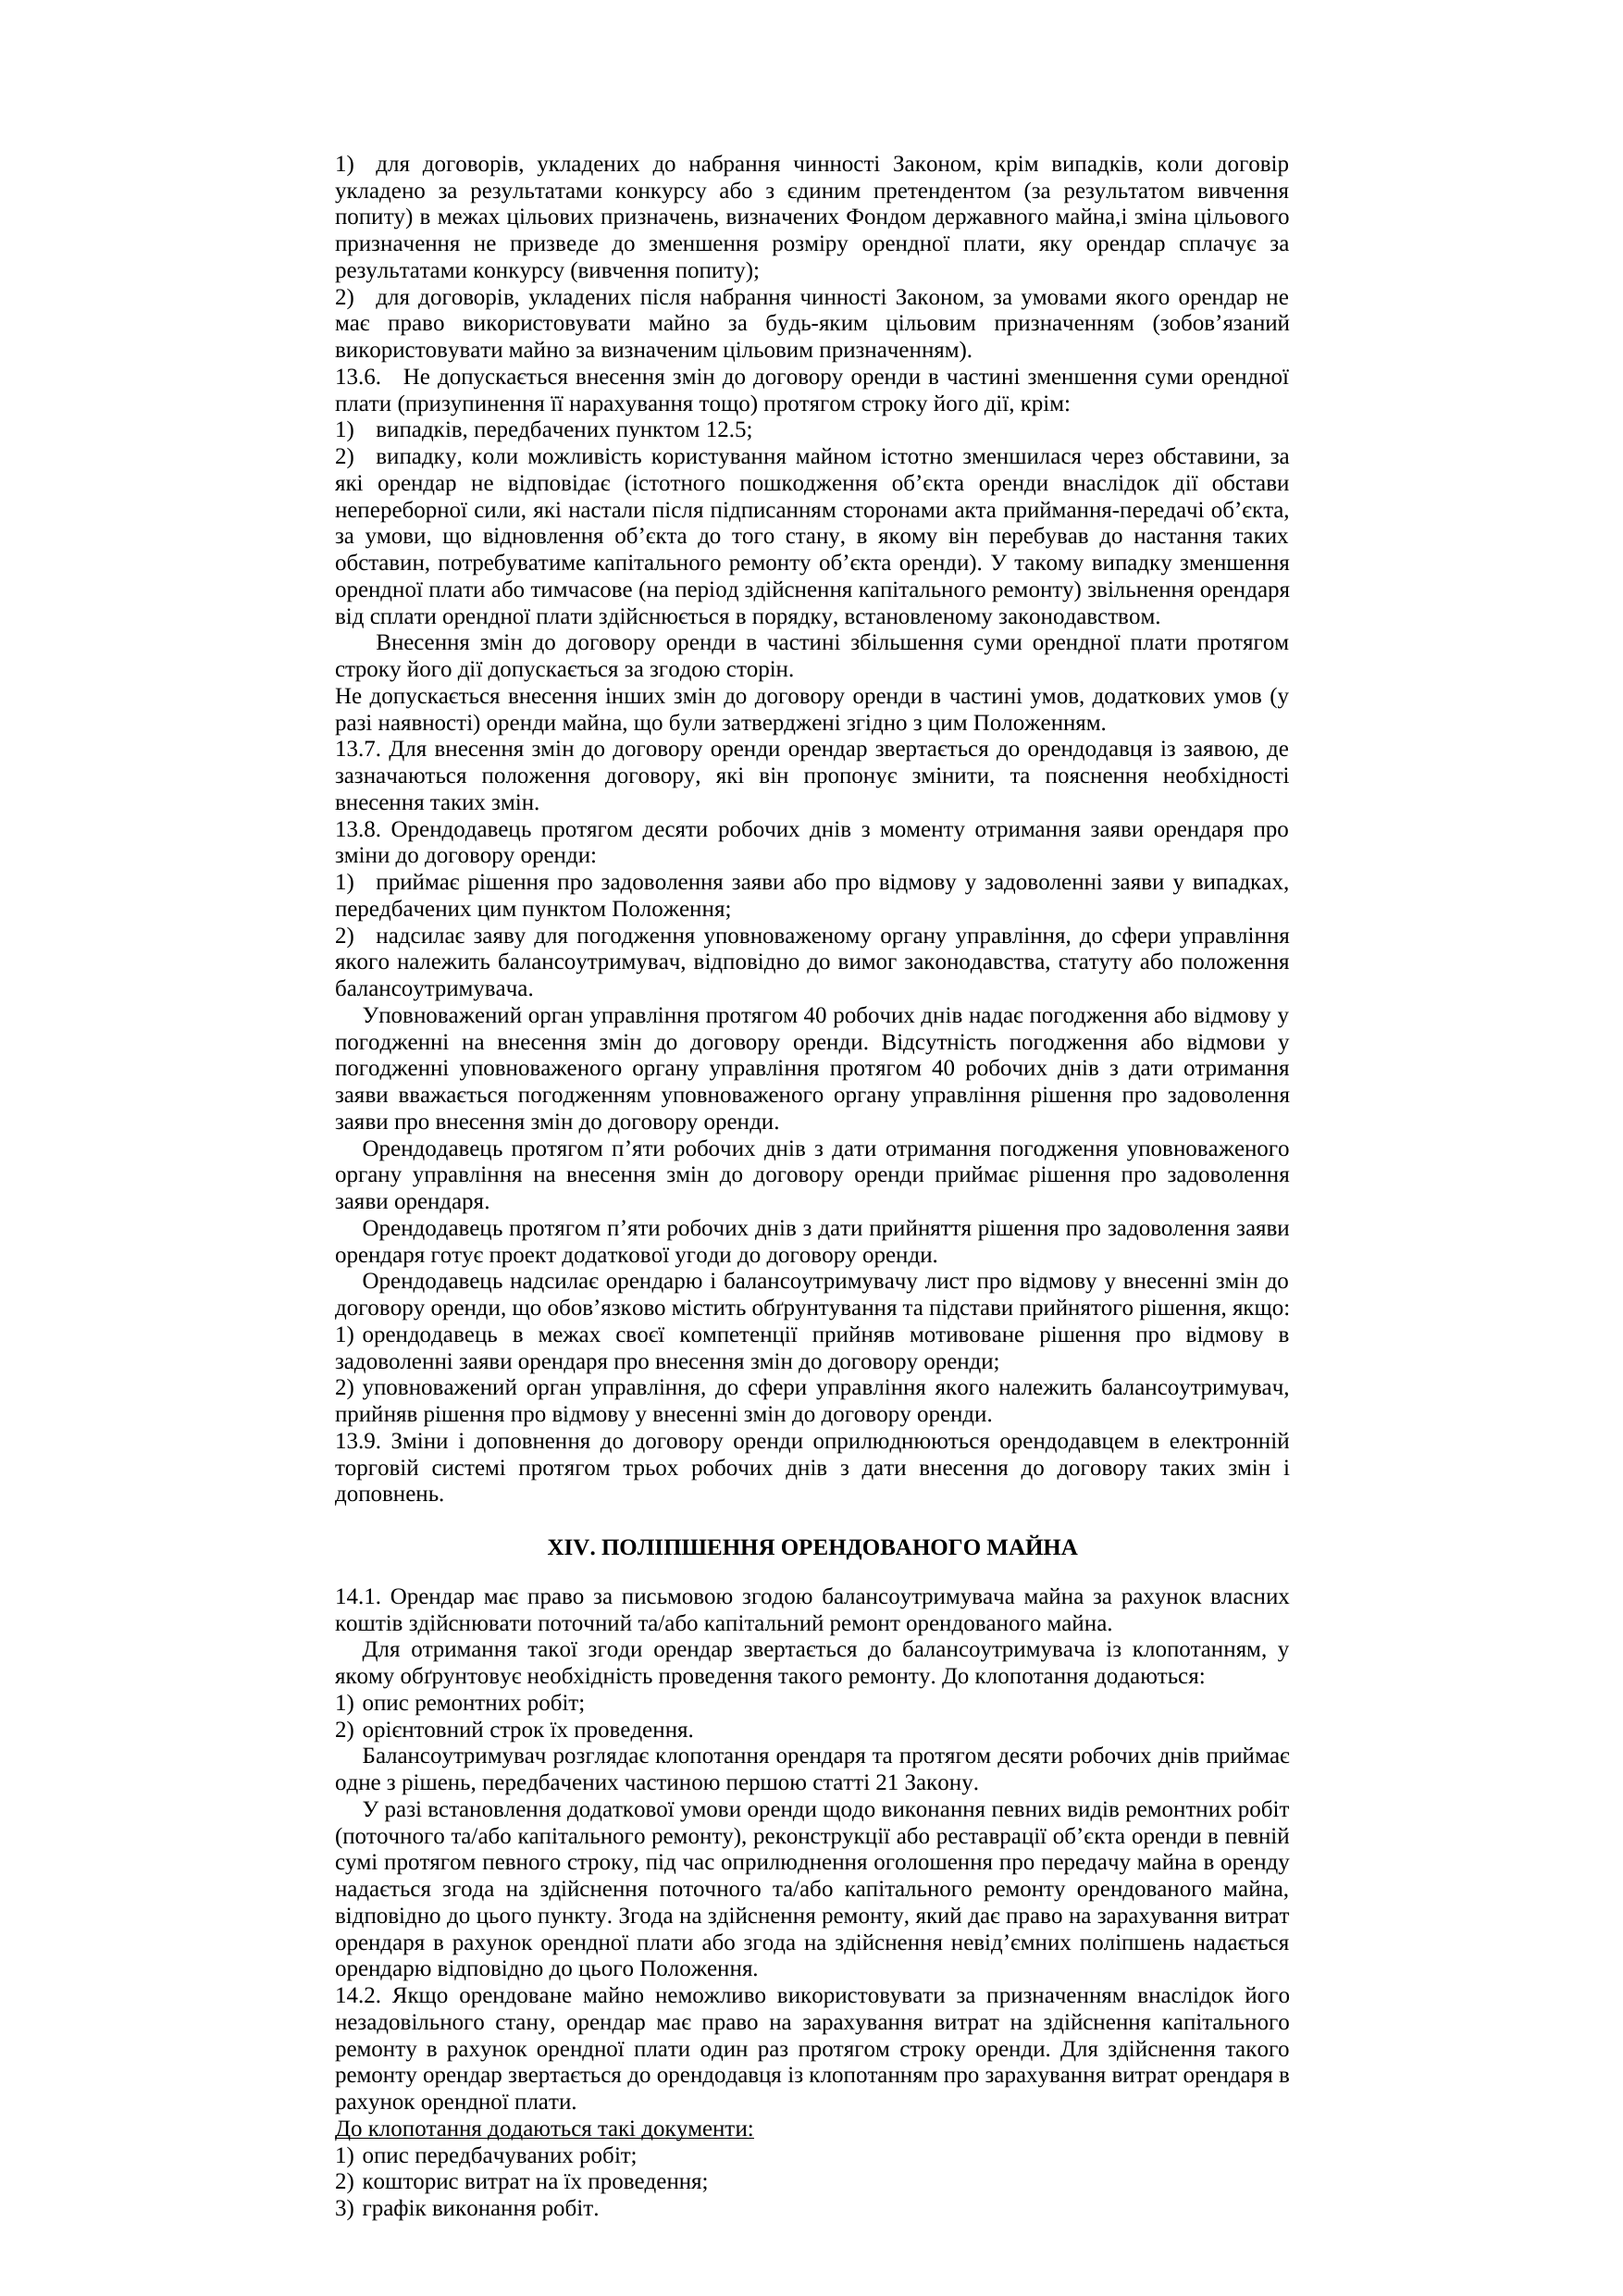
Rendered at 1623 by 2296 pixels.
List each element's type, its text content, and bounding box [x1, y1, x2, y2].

text 14.2. Якщо орендоване майно неможливо використовувати за призначенням внаслідок його незадовільного стану, орендар має право на зарахування витрат на здійснення капітального ремонту в рахунок орендної плати один раз протягом строку оренди. Для здійснення такого ремонту орендар звертається до орендодавця із клопотанням про зарахування витрат орендаря в рахунок орендної плати. [335, 2035, 1291, 2167]
text 13.7. Для внесення змін до договору оренди орендар звертається до орендодавця із заявою, де зазначаються положення договору, які він пропонує змінити, та пояснення необхідності внесення таких змін. [335, 788, 1291, 868]
list опис ремонтних робіт; [335, 1742, 1291, 1769]
list уповноважений орган управління, до сфери управління якого належить балансоутримувач, прийняв рішення про відмову у внесенні змін до договору оренди. [335, 1427, 1291, 1480]
list для договорів, укладених після набрання чинності Законом, за умовами якого орендар не має право використовувати майно за будь-яким цільовим призначенням (зобов’язаний використовувати майно за визначеним цільовим призначенням). [335, 336, 1291, 416]
list опис передбачуваних робіт; [335, 2194, 1291, 2221]
list випадків, передбачених пунктом 12.5; [335, 469, 1291, 496]
text 13.9. Зміни і доповнення до договору оренди оприлюднюються орендодавцем в електронній торговій системі протягом трьох робочих днів з дати внесення до договору таких змін і доповнень. [335, 1480, 1291, 1560]
text Не допускається внесення інших змін до договору оренди в частині умов, додаткових умов (у разі наявності) оренди майна, що були затверджені згідно з цим Положенням. [335, 735, 1291, 788]
text Орендодавець надсилає орендарю і балансоутримувачу лист про відмову у внесенні змін до договору оренди, що обов’язково містить обґрунтування та підстави прийнятого рішення, якщо: [335, 1321, 1291, 1373]
text 14.1. Орендар має право за письмовою згодою балансоутримувача майна за рахунок власних коштів здійснювати поточний та/або капітальний ремонт орендованого майна. [335, 1635, 1291, 1689]
text Орендодавець протягом п’яти робочих днів з дати прийняття рішення про задоволення заяви орендаря готує проект додаткової угоди до договору оренди. [335, 1267, 1291, 1321]
list для договорів, укладених до набрання чинності Законом, крім випадків, коли договір укладено за результатами конкурсу або з єдиним претендентом (за результатом вивчення попиту) в межах цільових призначень, визначених Фондом державного майна,і зміна цільового призначення не призведе до зменшення розміру орендної плати, яку орендар сплачує за результатами конкурсу (вивчення попиту); [335, 203, 1291, 336]
list приймає рішення про задоволення заяви або про відмову у задоволенні заяви у випадках, передбачених цим пунктом Положення; [335, 922, 1291, 974]
text До клопотання додаються такі документи: [335, 2167, 1291, 2194]
list орієнтовний строк їх проведення. [335, 1769, 1291, 1795]
list Не допускається внесення змін до договору оренди в частині зменшення суми орендної плати (призупинення її нарахування тощо) протягом строку його дії, крім: [335, 416, 1291, 469]
text 13.8. Орендодавець протягом десяти робочих днів з моменту отримання заяви орендаря про зміни до договору оренди: [335, 868, 1291, 922]
text Уповноважений орган управління протягом 40 робочих днів надає погодження або відмову у погодженні на внесення змін до договору оренди. Відсутність погодження або відмови у погодженні уповноваженого органу управління протягом 40 робочих днів з дати отримання заяви вважається погодженням уповноваженого органу управління рішення про задоволення заяви про внесення змін до договору оренди. [335, 1054, 1291, 1187]
text Для отримання такої згоди орендар звертається до балансоутримувача із клопотанням, у якому обґрунтовує необхідність проведення такого ремонту. До клопотання додаються: [335, 1689, 1291, 1742]
list орендодавець в межах своєї компетенції прийняв мотивоване рішення про відмову в задоволенні заяви орендаря про внесення змін до договору оренди; [335, 1373, 1291, 1427]
list випадку, коли можливість користування майном істотно зменшилася через обставини, за які орендар не відповідає (істотного пошкодження об’єкта оренди внаслідок дії обстави непереборної сили, які настали після підписанням сторонами акта приймання-передачі об’єкта, за умови, що відновлення об’єкта до того стану, в якому він перебував до настання таких обставин, потребуватиме капітального ремонту об’єкта оренди). У такому випадку зменшення орендної плати або тимчасове (на період здійснення капітального ремонту) звільнення орендаря від сплати орендної плати здійснюється в порядку, встановленому законодавством. [335, 496, 1291, 682]
text У разі встановлення додаткової умови оренди щодо виконання певних видів ремонтних робіт (поточного та/або капітального ремонту), реконструкції або реставрації об’єкта оренди в певній сумі протягом певного строку, під час оприлюднення оголошення про передачу майна в оренду надається згода на здійснення поточного та/або капітального ремонту орендованого майна, відповідно до цього пункту. Згода на здійснення ремонту, який дає право на зарахування витрат орендаря в рахунок орендної плати або згода на здійснення невід’ємних поліпшень надається орендарю відповідно до цього Положення. [335, 1848, 1291, 2035]
text Внесення змін до договору оренди в частині збільшення суми орендної плати протягом строку його дії допускається за згодою сторін. [335, 682, 1291, 735]
list надсилає заяву для погодження уповноваженому органу управління, до сфери управління якого належить балансоутримувач, відповідно до вимог законодавства, статуту або положення балансоутримувача. [335, 974, 1291, 1054]
text Орендодавець протягом п’яти робочих днів з дати отримання погодження уповноваженого органу управління на внесення змін до договору оренди приймає рішення про задоволення заяви орендаря. [335, 1187, 1291, 1267]
list Внесення змін до договору оренди майна в частині зміни цільового призначення не допускається: [335, 150, 1291, 203]
text Балансоутримувач розглядає клопотання орендаря та протягом десяти робочих днів приймає одне з рішень, передбачених частиною першою статті 21 Закону. [335, 1795, 1291, 1848]
text XIV. ПОЛІПШЕННЯ ОРЕНДОВАНОГО МАЙНА [335, 1586, 1291, 1613]
